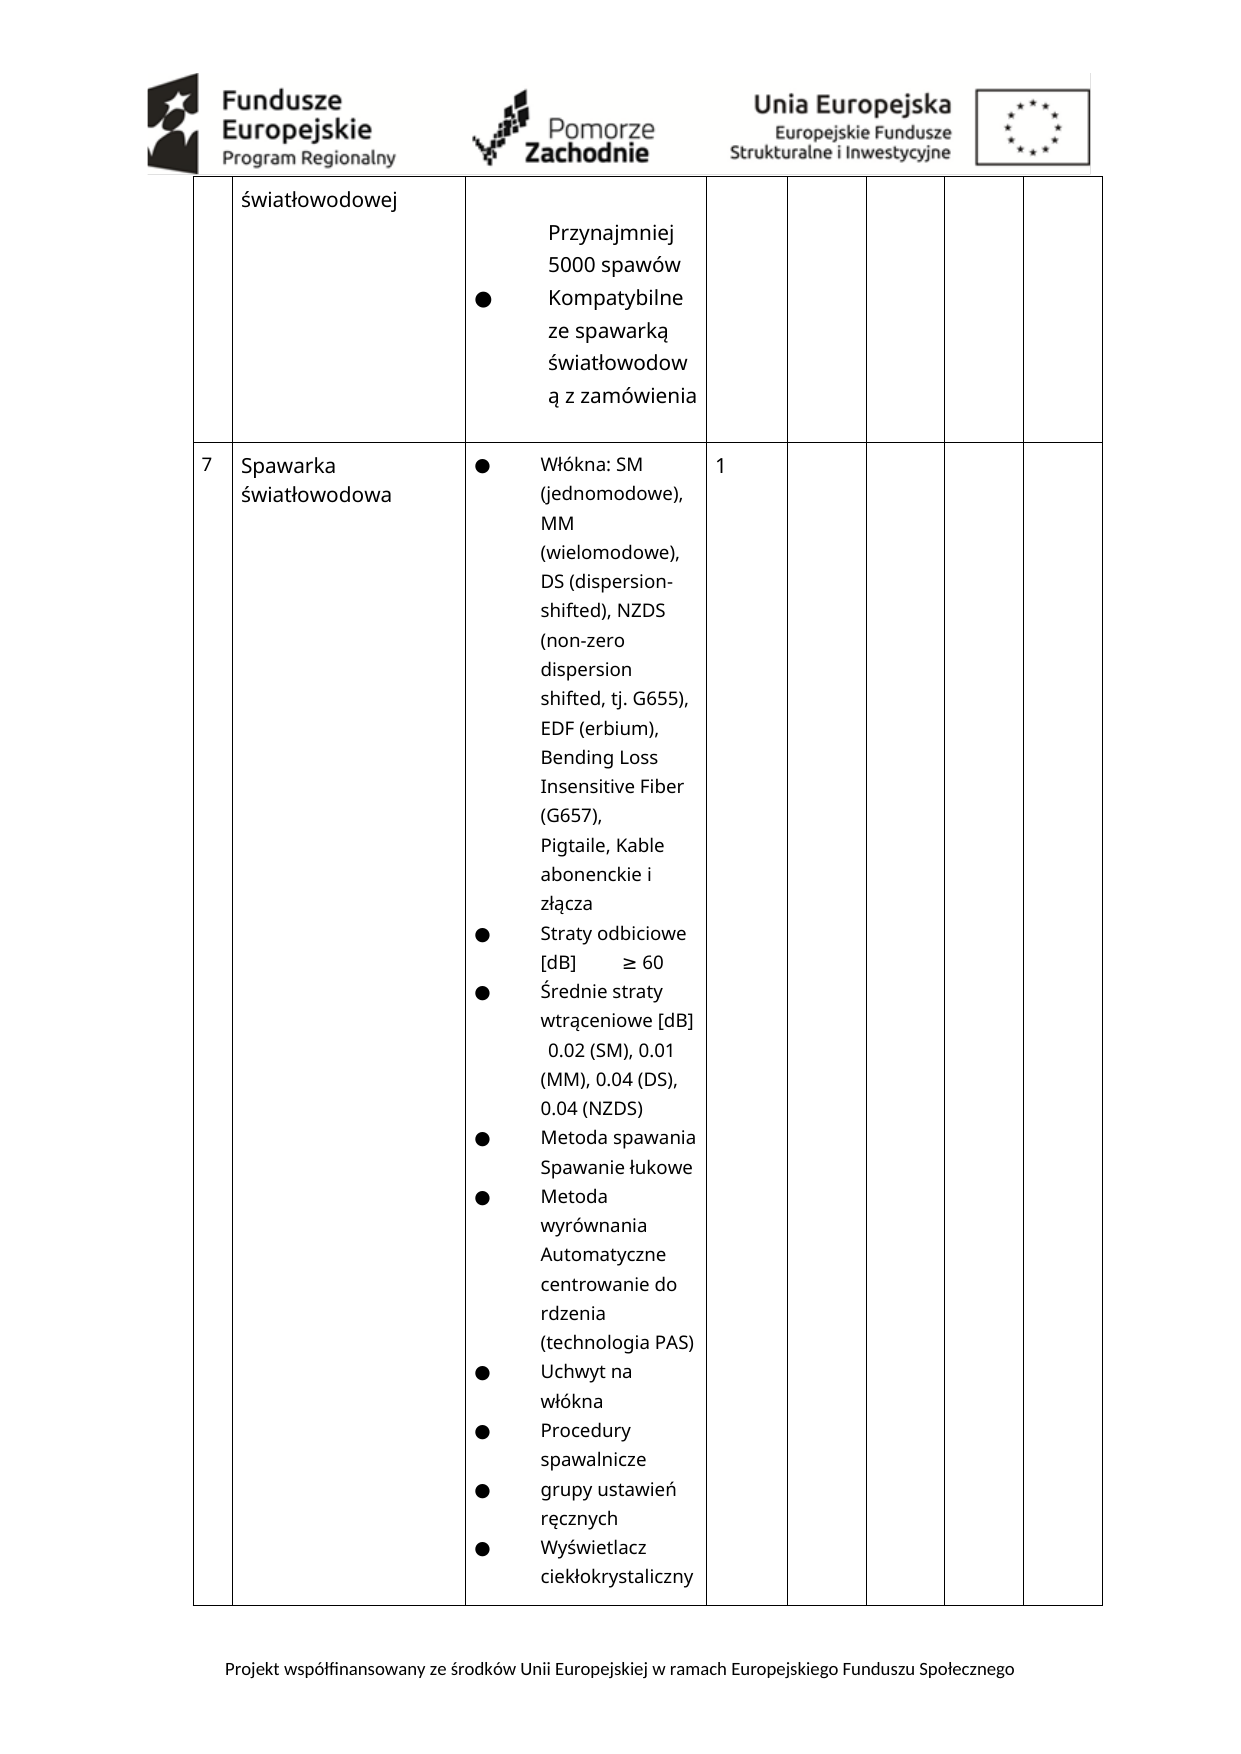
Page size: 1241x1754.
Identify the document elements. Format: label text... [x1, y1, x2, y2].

table_cell [867, 177, 944, 442]
table_cell Żywotność elektrod Przynajmniej 5000 spawów Kompatybilne ze spawarką światłowodową z zamówienia [466, 177, 706, 442]
table_cell [1024, 443, 1102, 1605]
table_cell 7 [194, 443, 232, 1605]
table_cell [788, 177, 866, 442]
table_cell [1024, 177, 1102, 442]
table_cell [945, 443, 1023, 1605]
table_cell [945, 177, 1023, 442]
table_cell 1 [707, 177, 787, 442]
picture [147, 73, 1092, 176]
table_cell [788, 443, 866, 1605]
table_cell Zestaw elektrod do spawarki światłowodowej [233, 177, 465, 442]
table_cell 1 [707, 443, 787, 1605]
table_cell 6 [194, 177, 232, 442]
table_cell [867, 443, 944, 1605]
table_cell Spawarka światłowodowa [233, 443, 465, 1605]
